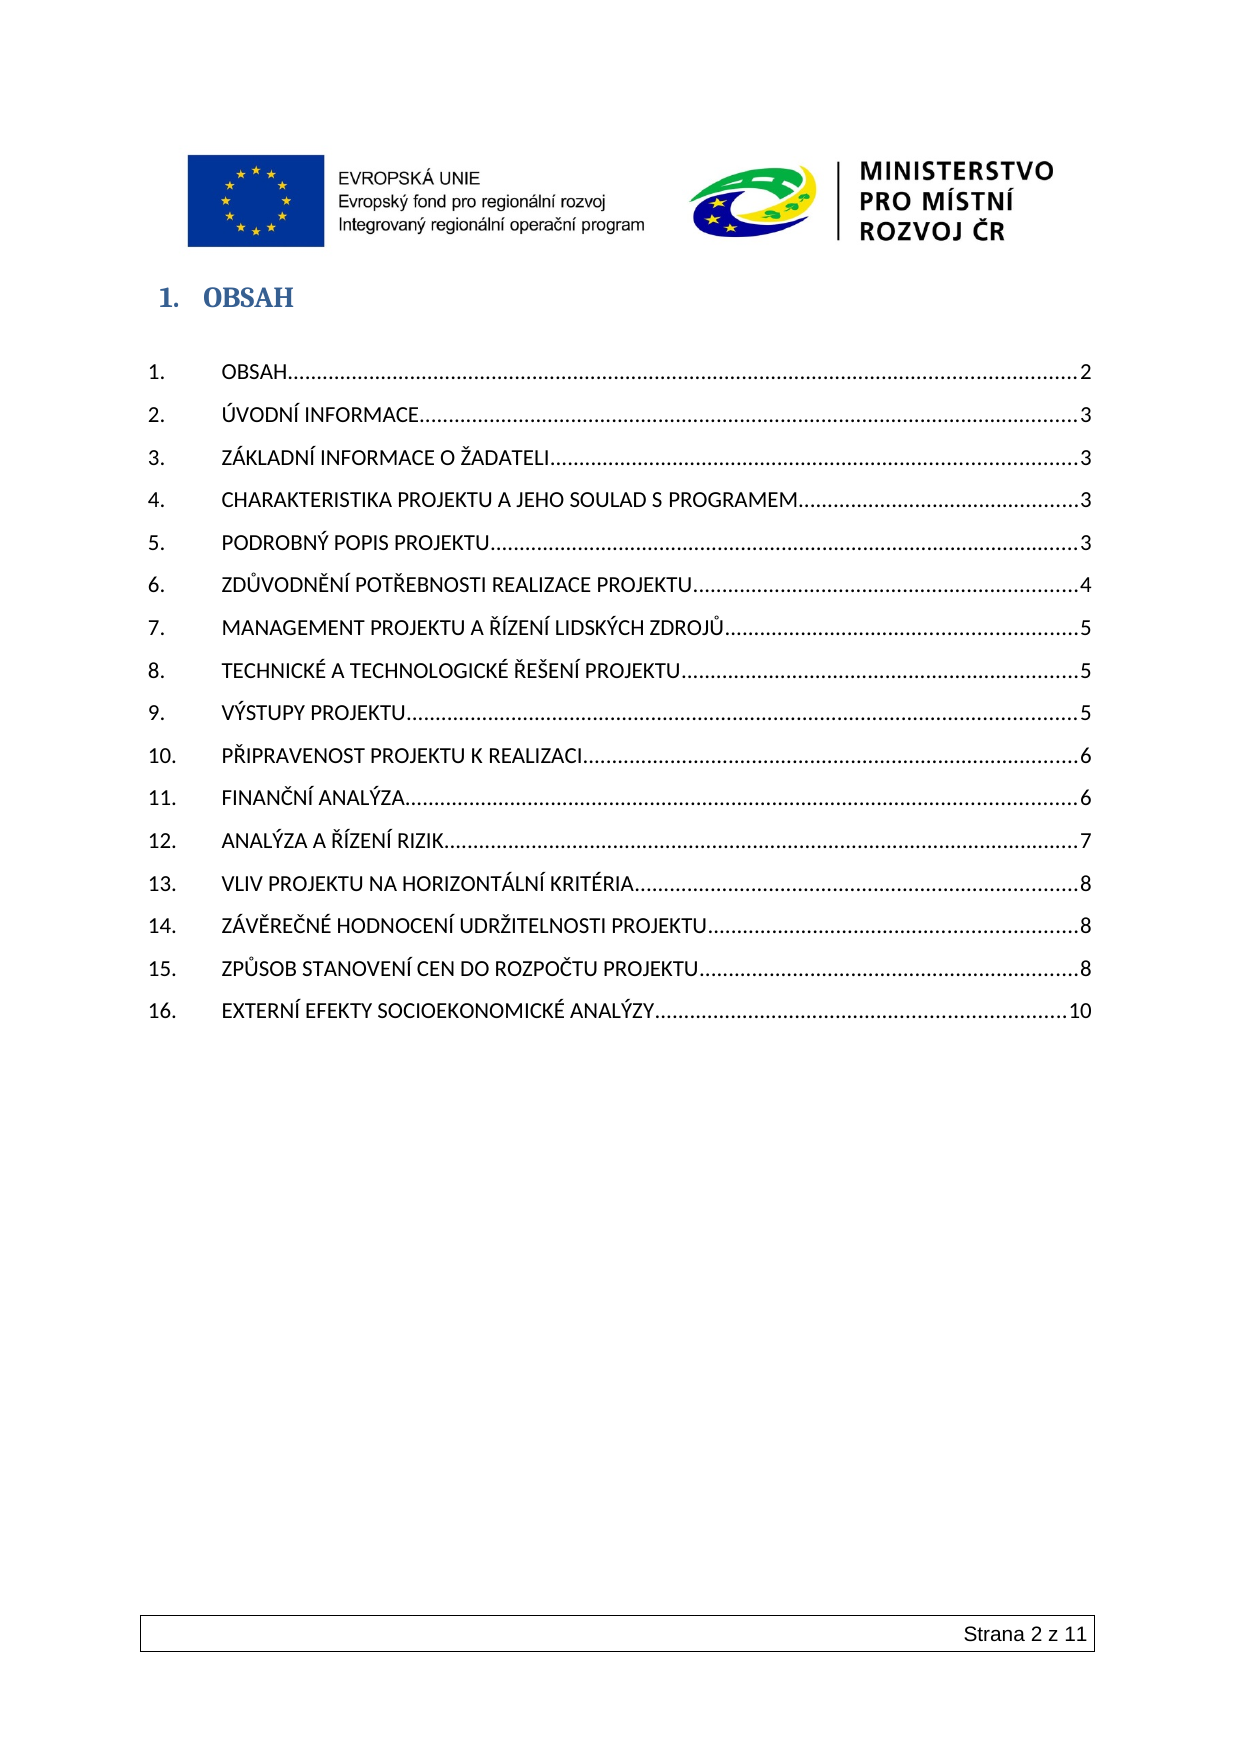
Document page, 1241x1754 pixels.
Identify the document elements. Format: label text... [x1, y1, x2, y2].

picture [157, 123, 1083, 277]
